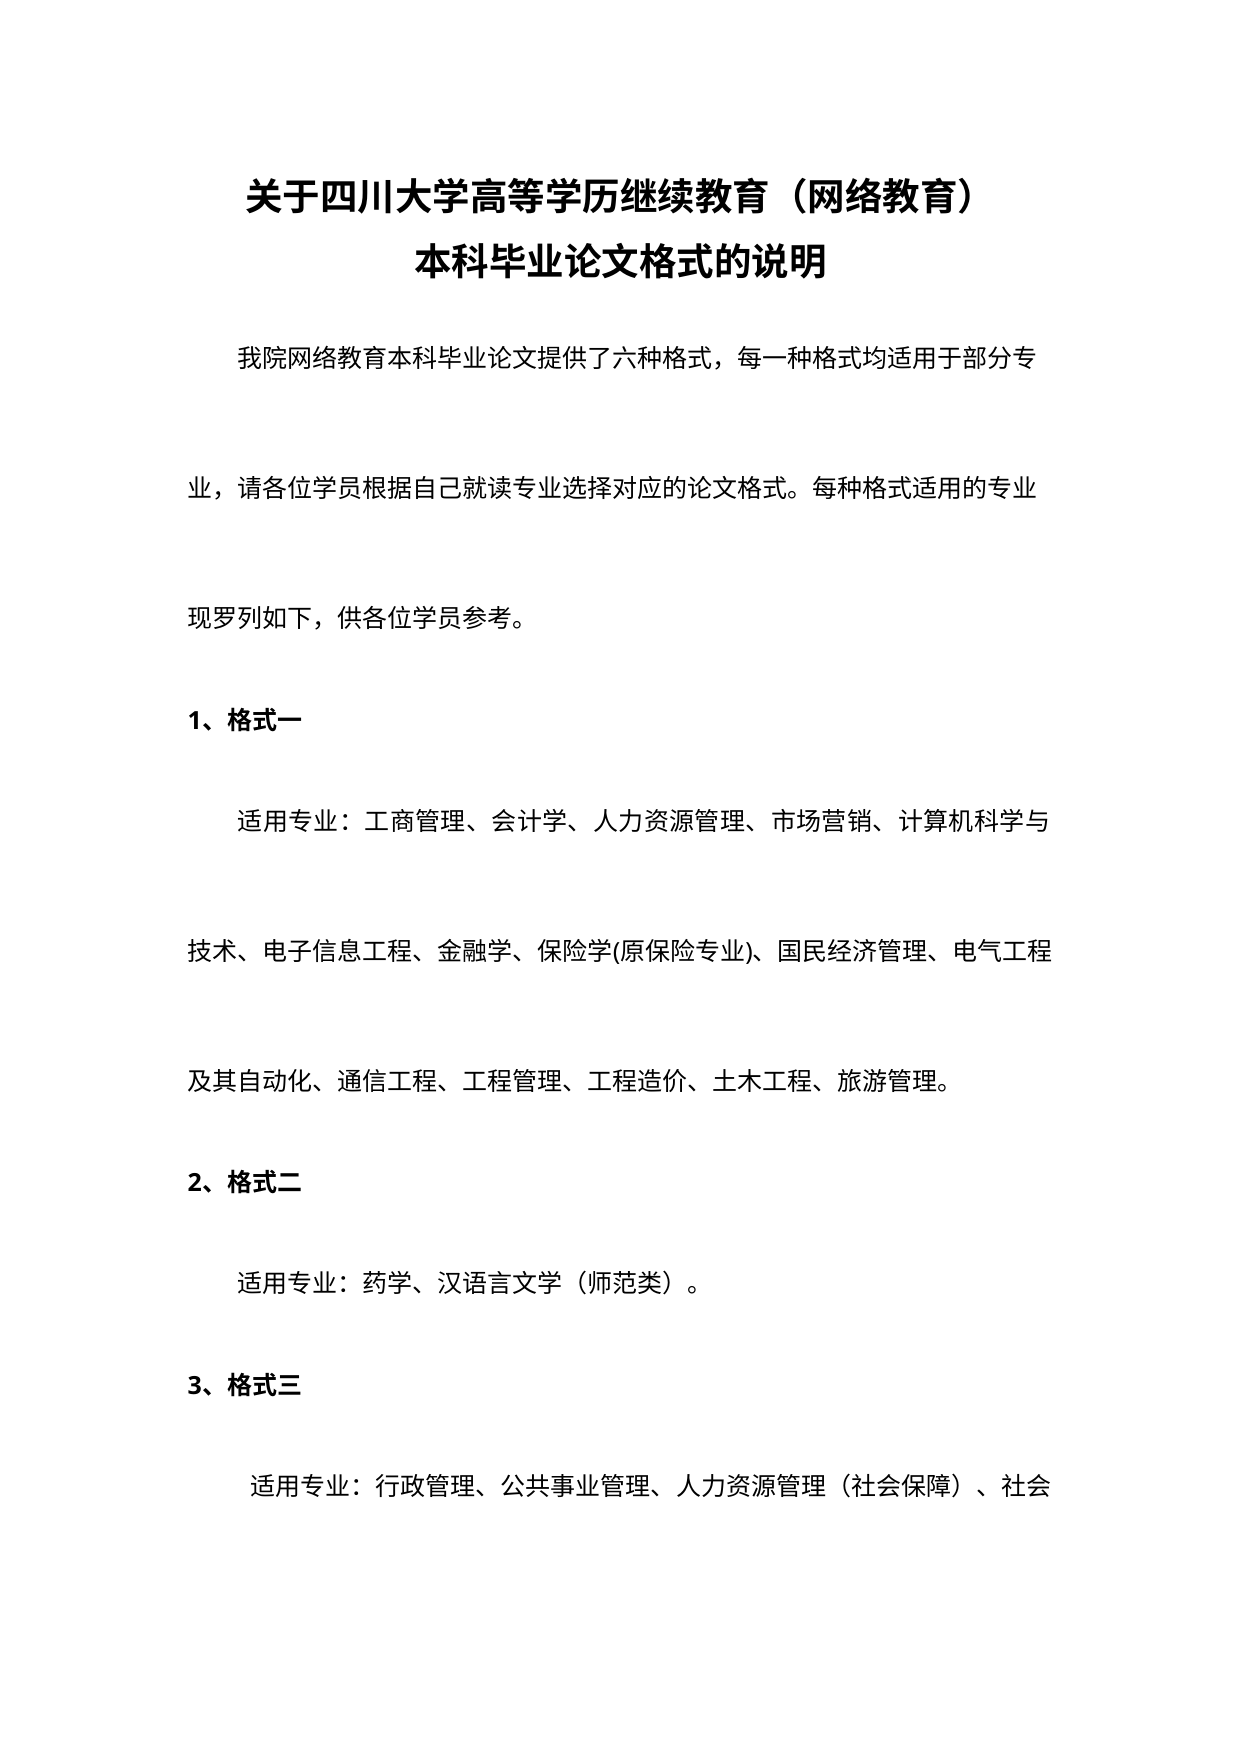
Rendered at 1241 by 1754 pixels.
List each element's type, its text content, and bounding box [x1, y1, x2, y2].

text 3、格式三 [187, 1351, 1053, 1416]
text 本科毕业论文格式的说明 [187, 227, 1053, 292]
text 我院网络教育本科毕业论文提供了六种格式，每一种格式均适用于部分专业，请各位学员根据自己就读专业选择对应的论文格式。每种格式适用的专业现罗列如下，供各位学员参考。 [187, 324, 1053, 649]
text 1、格式一 [187, 686, 1053, 751]
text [187, 1452, 1053, 1517]
text 适用专业：药学、汉语言文学（师范类）。 [187, 1249, 1053, 1314]
text 适用专业：工商管理、会计学、人力资源管理、市场营销、计算机科学与技术、电子信息工程、金融学、保险学(原保险专业)、国民经济管理、电气工程及其自动化、通信工程、工程管理、工程造价、土木工程、旅游管理。 [187, 787, 1053, 1112]
text 关于四川大学高等学历继续教育（网络教育） [187, 162, 1053, 227]
text 2、格式二 [187, 1148, 1053, 1213]
